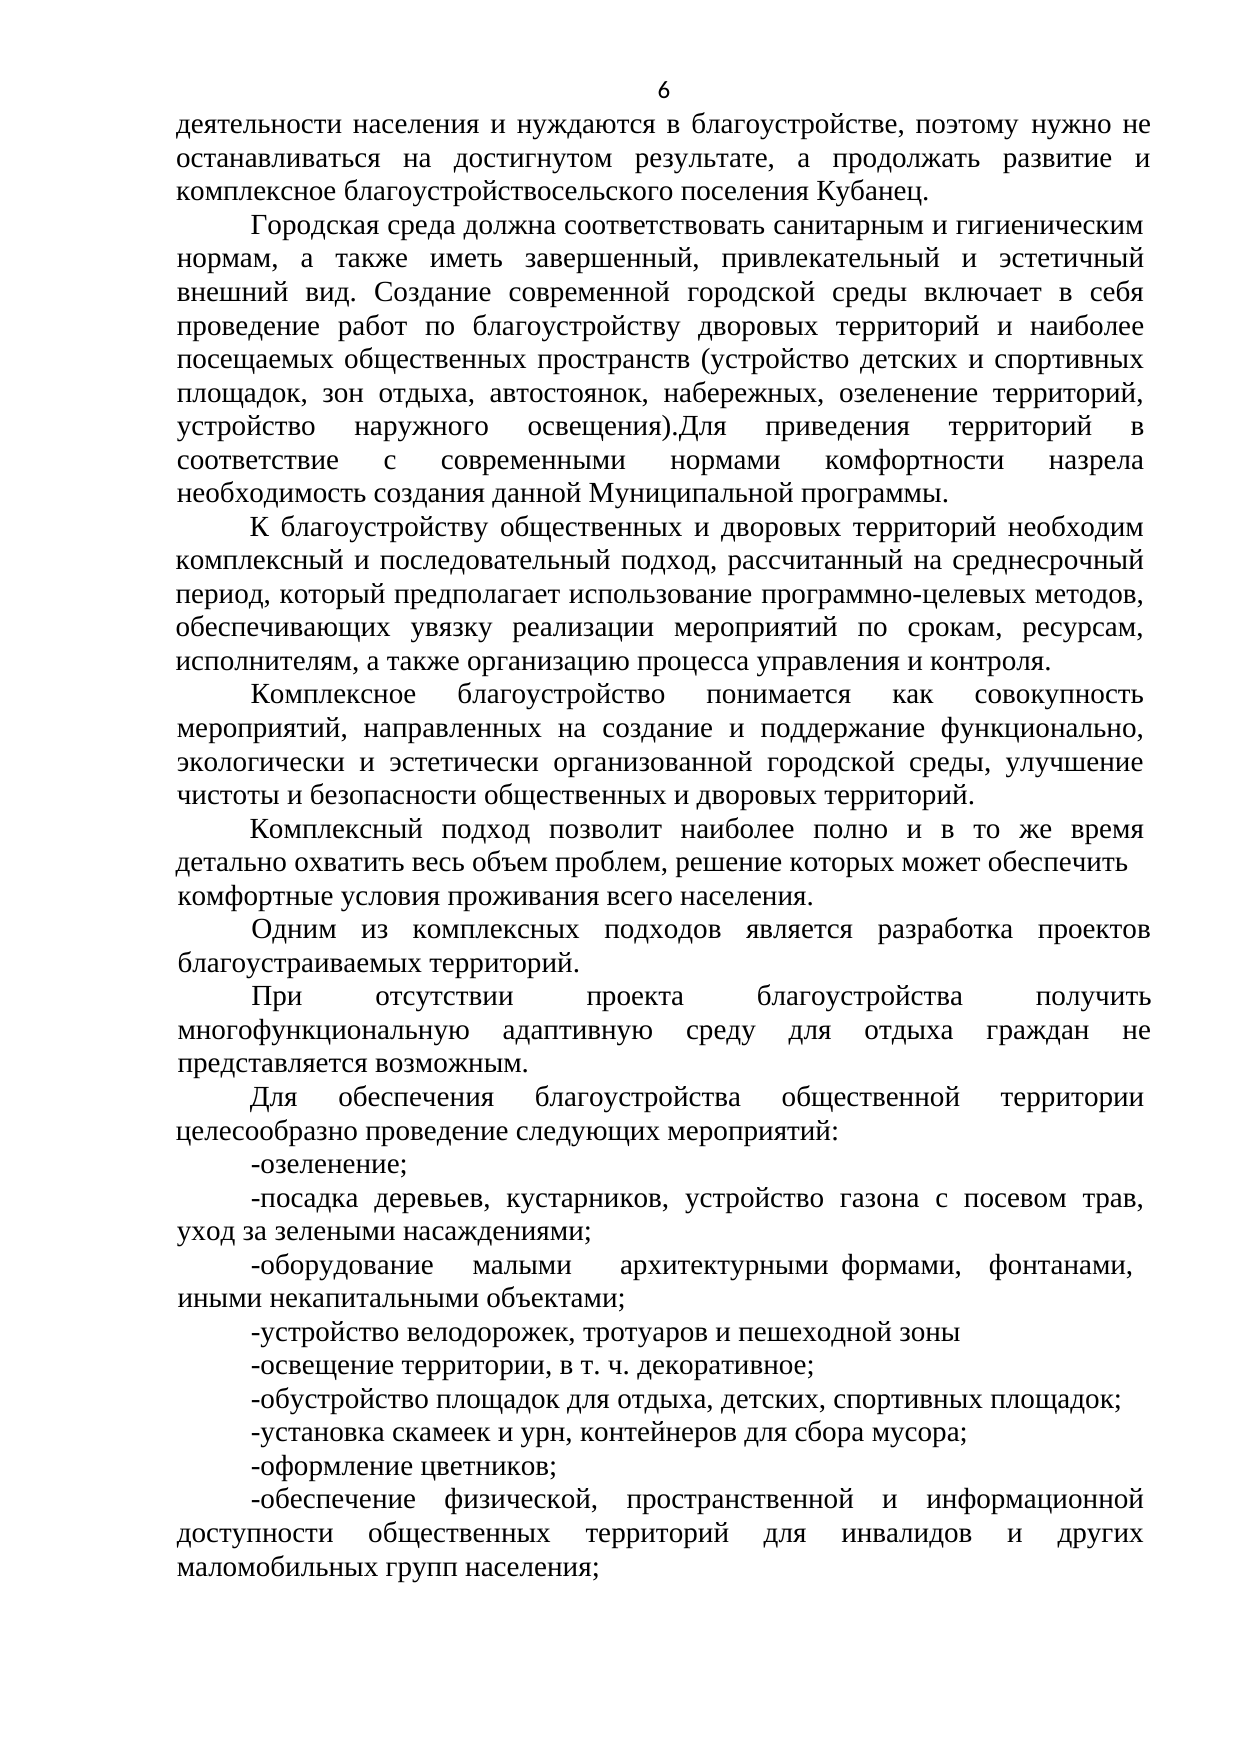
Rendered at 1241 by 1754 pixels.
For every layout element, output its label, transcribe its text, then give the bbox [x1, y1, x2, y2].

text Городская среда должна соответствовать санитарным и гигиеническим нормам, а также иметь завершенный, привлекательный и эстетичный внешний вид. Создание современной городской среды включает в себя проведение работ по благоустройству дворовых территорий и наиболее посещаемых общественных пространств (устройство детских и спортивных площадок, зон отдыха, автостоянок, набережных, озеленение территорий, устройство наружного освещения).Для приведения территорий в соответствие с современными нормами комфортности назрела необходимость создания данной Муниципальной программы. [177, 207, 1144, 509]
text -оформление цветников; [177, 1448, 1145, 1482]
text -установка скамеек и урн, контейнеров для сбора мусора; [177, 1414, 1145, 1448]
text комфортные условия проживания всего населения. [177, 878, 1152, 911]
text -посадка деревьев, кустарников, устройство газона с посевом трав, уход за зелеными насаждениями; [177, 1180, 1145, 1247]
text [176, 106, 1151, 207]
text Одним из комплексных подходов является разработка проектов благоустраиваемых территорий. [177, 911, 1152, 978]
text -освещение территории, в т. ч. декоративное; [177, 1347, 1145, 1381]
text -оборудование малыми архитектурными формами, фонтанами, иными некапитальными объектами; [177, 1247, 1145, 1314]
text При отсутствии проекта благоустройства получить многофункциональную адаптивную среду для отдыха граждан не представляется возможным. [177, 978, 1152, 1079]
text Для обеспечения благоустройства общественной территории целесообразно проведение следующих мероприятий: [176, 1079, 1145, 1146]
text -озеленение; [177, 1146, 1145, 1180]
text К благоустройству общественных и дворовых территорий необходим комплексный и последовательный подход, рассчитанный на среднесрочный период, который предполагает использование программно-целевых методов, обеспечивающих увязку реализации мероприятий по срокам, ресурсам, исполнителям, а также организацию процесса управления и контроля. [175, 509, 1144, 677]
text -обустройство площадок для отдыха, детских, спортивных площадок; [177, 1381, 1145, 1414]
text Комплексное благоустройство понимается как совокупность мероприятий, направленных на создание и поддержание функционально, экологически и эстетически организованной городской среды, улучшение чистоты и безопасности общественных и дворовых территорий. [177, 677, 1144, 811]
text -устройство велодорожек, тротуаров и пешеходной зоны [177, 1314, 1145, 1347]
text Комплексный подход позволит наиболее полно и в то же время детально охватить весь объем проблем, решение которых может обеспечить [175, 811, 1144, 878]
text -обеспечение физической, пространственной и информационной доступности общественных территорий для инвалидов и других маломобильных групп населения; [177, 1482, 1145, 1582]
